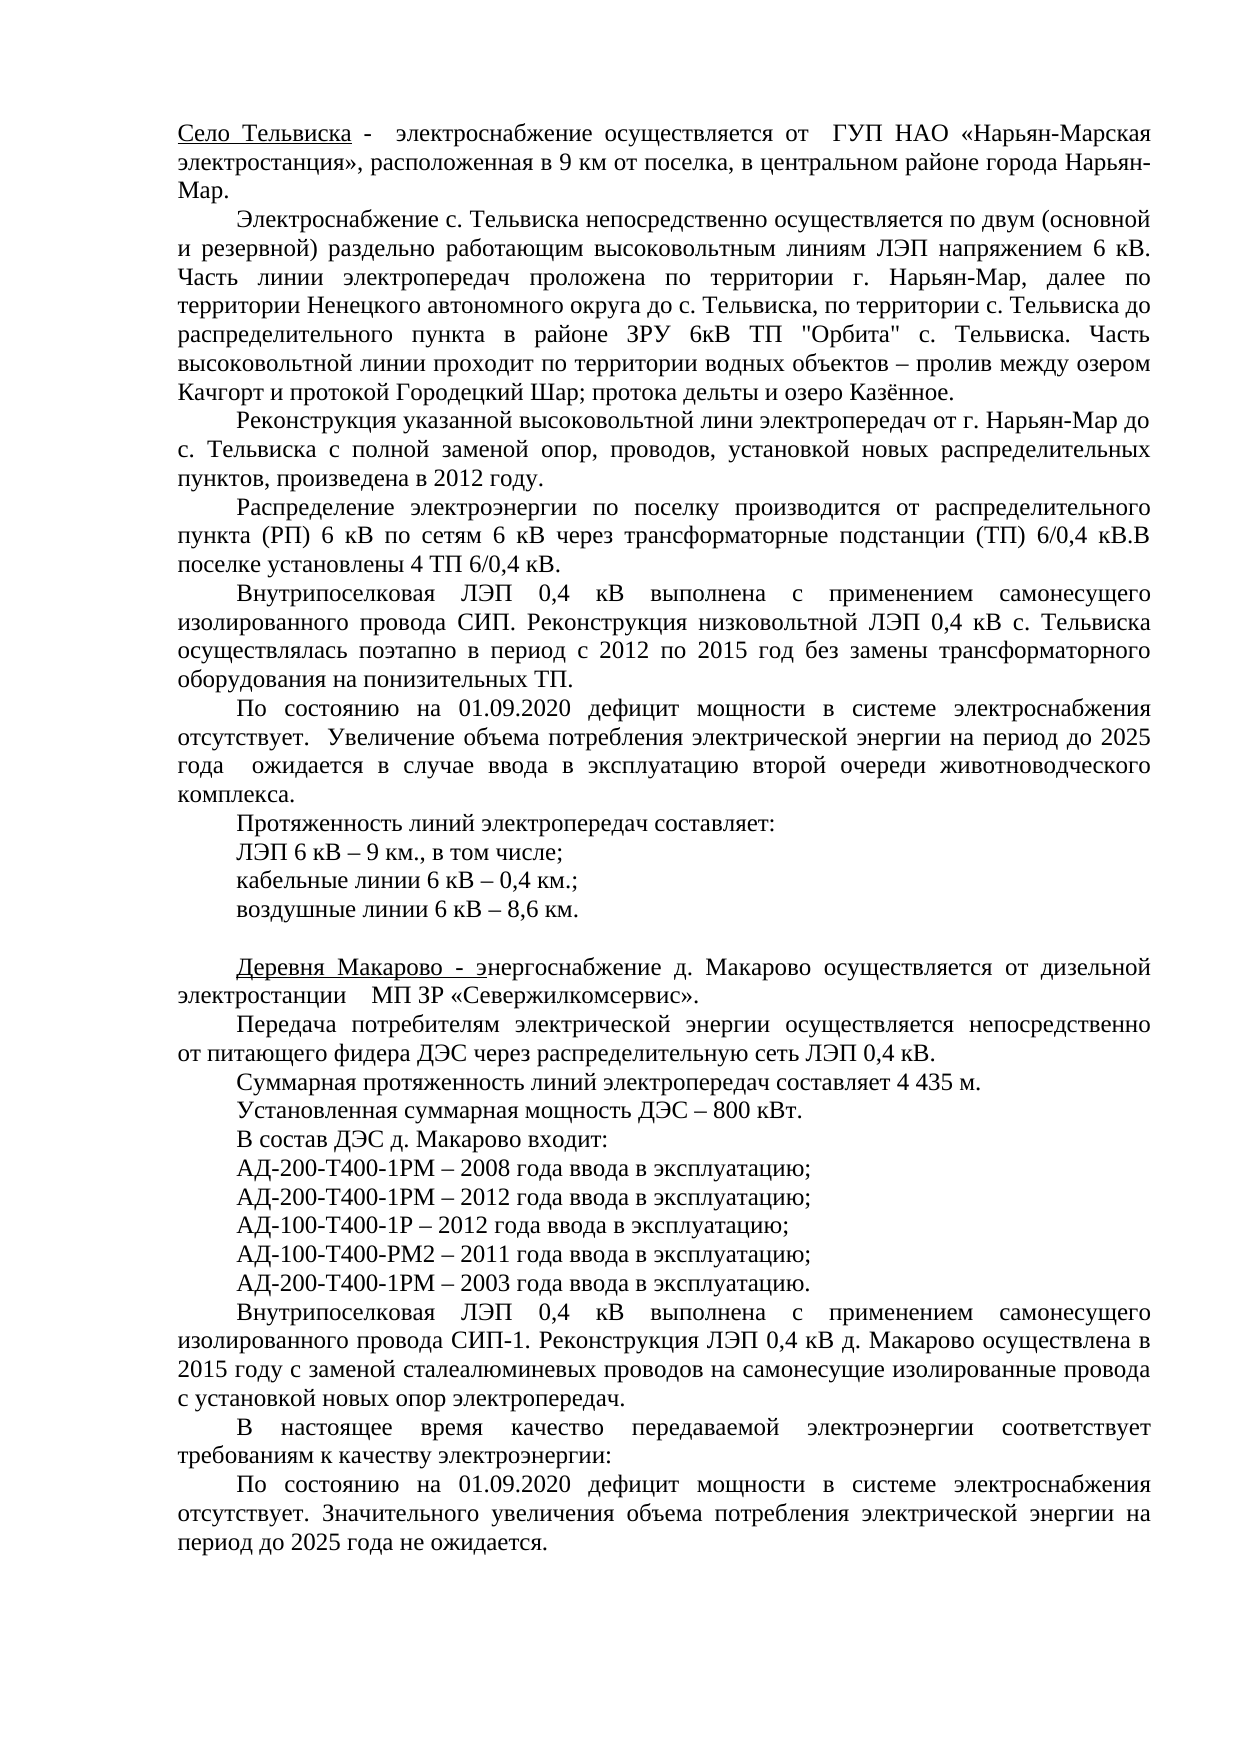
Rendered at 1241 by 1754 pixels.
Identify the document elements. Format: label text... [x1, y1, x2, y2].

text Внутрипоселковая ЛЭП 0,4 кВ выполнена с применением самонесущего изолированного провода СИП. Реконструкция низковольтной ЛЭП 0,4 кВ с. Тельвиска осуществлялась поэтапно в период с 2012 по 2015 год без замены трансформаторного оборудования на понизительных ТП. [177, 578, 1152, 693]
text Село Тельвиска - электроснабжение осуществляется от ГУП НАО «Нарьян-Марская электростанция», расположенная в 9 км от поселка, в центральном районе города Нарьян-Мар. [177, 118, 1152, 204]
text АД-200-Т400-1РМ – 2003 года ввода в эксплуатацию. [177, 1268, 1152, 1297]
text АД-200-Т400-1РМ – 2008 года ввода в эксплуатацию; [177, 1153, 1152, 1182]
text Электроснабжение с. Тельвиска непосредственно осуществляется по двум (основной и резервной) раздельно работающим высоковольтным линиям ЛЭП напряжением 6 кВ. Часть линии электропередач проложена по территории г. Нарьян-Мар, далее по территории Ненецкого автономного округа до с. Тельвиска, по территории с. Тельвиска до распределительного пункта в районе ЗРУ 6кВ ТП "Орбита" с. Тельвиска. Часть высоковольтной линии проходит по территории водных объектов – пролив между озером Качгорт и протокой Городецкий Шар; протока дельты и озеро Казённое. [177, 204, 1152, 406]
text Протяженность линий электропередач составляет: [177, 808, 1152, 837]
text В состав ДЭС д. Макарово входит: [177, 1124, 1152, 1153]
text Деревня Макарово - энергоснабжение д. Макарово осуществляется от дизельной электростанции МП ЗР «Севержилкомсервис». [177, 952, 1152, 1009]
text По состоянию на 01.09.2020 дефицит мощности в системе электроснабжения отсутствует. Значительного увеличения объема потребления электрической энергии на период до 2025 года не ожидается. [177, 1469, 1152, 1556]
text АД-200-Т400-1РМ – 2012 года ввода в эксплуатацию; [177, 1182, 1152, 1211]
text Распределение электроэнергии по поселку производится от распределительного пункта (РП) 6 кВ по сетям 6 кВ через трансформаторные подстанции (ТП) 6/0,4 кВ.В поселке установлены 4 ТП 6/0,4 кВ. [177, 492, 1152, 578]
text АД-100-Т400-РМ2 – 2011 года ввода в эксплуатацию; [177, 1239, 1152, 1268]
text Суммарная протяженность линий электропередач составляет 4 435 м. [177, 1067, 1152, 1096]
text АД-100-Т400-1Р – 2012 года ввода в эксплуатацию; [177, 1211, 1152, 1239]
text По состоянию на 01.09.2020 дефицит мощности в системе электроснабжения отсутствует. Увеличение объема потребления электрической энергии на период до 2025 года ожидается в случае ввода в эксплуатацию второй очереди животноводческого комплекса. [177, 693, 1152, 808]
text Внутрипоселковая ЛЭП 0,4 кВ выполнена с применением самонесущего изолированного провода СИП-1. Реконструкция ЛЭП 0,4 кВ д. Макарово осуществлена в 2015 году с заменой сталеалюминевых проводов на самонесущие изолированные провода с установкой новых опор электропередач. [177, 1297, 1152, 1412]
text Установленная суммарная мощность ДЭС – 800 кВт. [177, 1096, 1152, 1124]
text кабельные линии 6 кВ – 0,4 км.; [177, 866, 1152, 894]
text воздушные линии 6 кВ – 8,6 км. [177, 894, 1152, 923]
text Реконструкция указанной высоковольтной лини электропередач от г. Нарьян-Мар до с. Тельвиска с полной заменой опор, проводов, установкой новых распределительных пунктов, произведена в 2012 году. [177, 406, 1152, 492]
text ЛЭП 6 кВ – 9 км., в том числе; [177, 837, 1152, 866]
text В настоящее время качество передаваемой электроэнергии соответствует требованиям к качеству электроэнергии: [177, 1412, 1152, 1469]
text Передача потребителям электрической энергии осуществляется непосредственно от питающего фидера ДЭС через распределительную сеть ЛЭП 0,4 кВ. [177, 1009, 1152, 1067]
